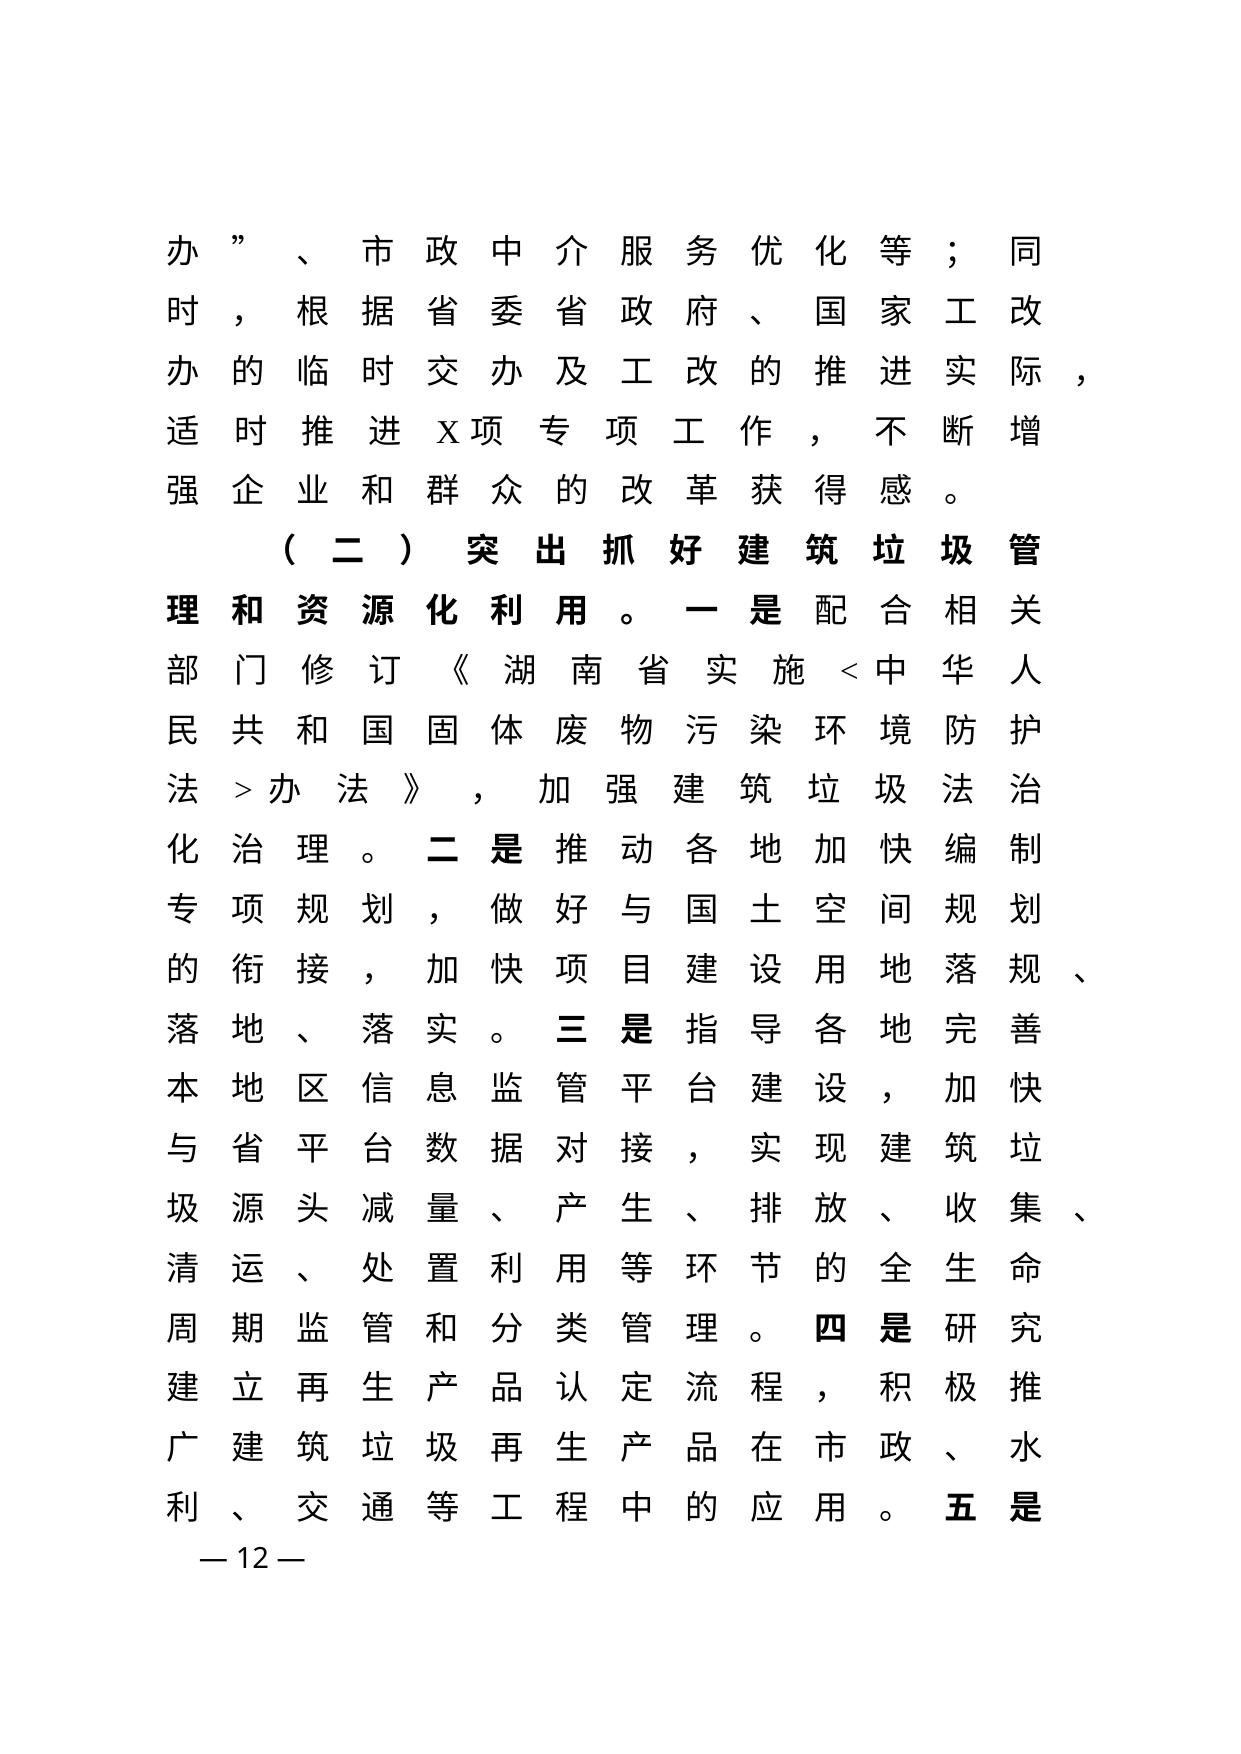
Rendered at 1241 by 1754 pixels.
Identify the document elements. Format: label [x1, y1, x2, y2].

text [167, 219, 1074, 518]
text [167, 518, 1074, 1535]
